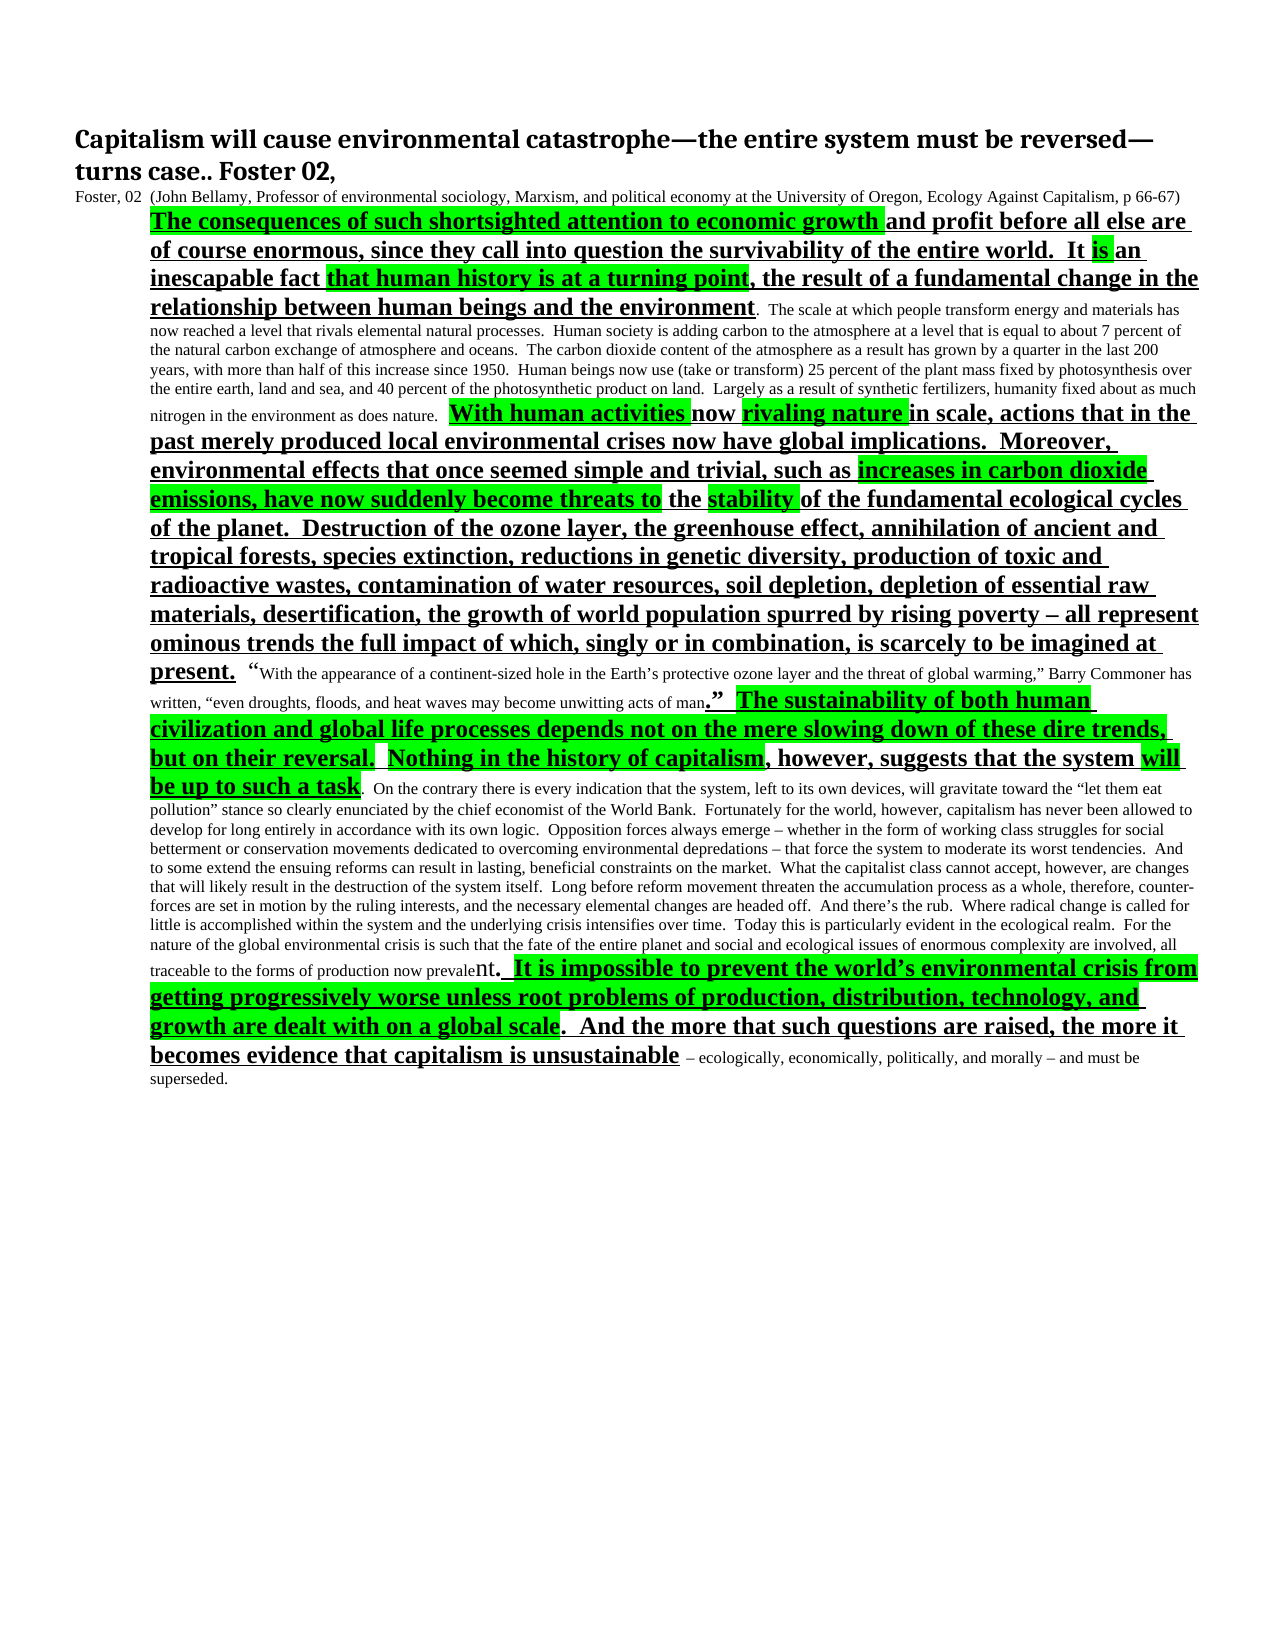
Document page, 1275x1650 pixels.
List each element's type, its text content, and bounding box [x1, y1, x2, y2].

text Foster, 02 (John Bellamy, Professor of environmental sociology, Marxism, and political economy at the University of Oregon, Ecology Against Capitalism, p 66-67) [75, 187, 1200, 206]
text The consequences of such shortsighted attention to economic growth and profit before all else are of course enormous, since they call into question the survivability of the entire world. It is an inescapable fact that human history is at a turning point, the result of a fundamental change in the relationship between human beings and the environment. The scale at which people transform energy and materials has now reached a level that rivals elemental natural processes. Human society is adding carbon to the atmosphere at a level that is equal to about 7 percent of the natural carbon exchange of atmosphere and oceans. The carbon dioxide content of the atmosphere as a result has grown by a quarter in the last 200 years, with more than half of this increase since 1950. Human beings now use (take or transform) 25 percent of the plant mass fixed by photosynthesis over the entire earth, land and sea, and 40 percent of the photosynthetic product on land. Largely as a result of synthetic fertilizers, humanity fixed about as much nitrogen in the environment as does nature. With human activities now rivaling nature in scale, actions that in the past merely produced local environmental crises now have global implications. Moreover, environmental effects that once seemed simple and trivial, such as increases in carbon dioxide emissions, have now suddenly become threats to the stability of the fundamental ecological cycles of the planet. Destruction of the ozone layer, the greenhouse effect, annihilation of ancient and tropical forests, species extinction, reductions in genetic diversity, production of toxic and radioactive wastes, contamination of water resources, soil depletion, depletion of essential raw materials, desertification, the growth of world population spurred by rising poverty – all represent ominous trends the full impact of which, singly or in combination, is scarcely to be imagined at present. “With the appearance of a continent-sized hole in the Earth’s protective ozone layer and the threat of global warming,” Barry Commoner has written, “even droughts, floods, and heat waves may become unwitting acts of man.” The sustainability of both human civilization and global life processes depends not on the mere slowing down of these dire trends, but on their reversal. Nothing in the history of capitalism, however, suggests that the system will be up to such a task. On the contrary there is every indication that the system, left to its own devices, will gravitate toward the “let them eat pollution” stance so clearly enunciated by the chief economist of the World Bank. Fortunately for the world, however, capitalism has never been allowed to develop for long entirely in accordance with its own logic. Opposition forces always emerge – whether in the form of working class struggles for social betterment or conservation movements dedicated to overcoming environmental depredations – that force the system to moderate its worst tendencies. And to some extend the ensuing reforms can result in lasting, beneficial constraints on the market. What the capitalist class cannot accept, however, are changes that will likely result in the destruction of the system itself. Long before reform movement threaten the accumulation process as a whole, therefore, counter-forces are set in motion by the ruling interests, and the necessary elemental changes are headed off. And there’s the rub. Where radical change is called for little is accomplished within the system and the underlying crisis intensifies over time. Today this is particularly evident in the ecological realm. For the nature of the global environmental crisis is such that the fate of the entire planet and social and ecological issues of enormous complexity are involved, all traceable to the forms of production now prevalent. It is impossible to prevent the world’s environmental crisis from getting progressively worse unless root problems of production, distribution, technology, and growth are dealt with on a global scale. And the more that such questions are raised, the more it becomes evidence that capitalism is unsustainable – ecologically, economically, politically, and morally – and must be superseded. [150, 206, 1200, 1088]
subtitle Capitalism will cause environmental catastrophe—the entire system must be reversed—turns case.. Foster 02, [75, 124, 1200, 187]
